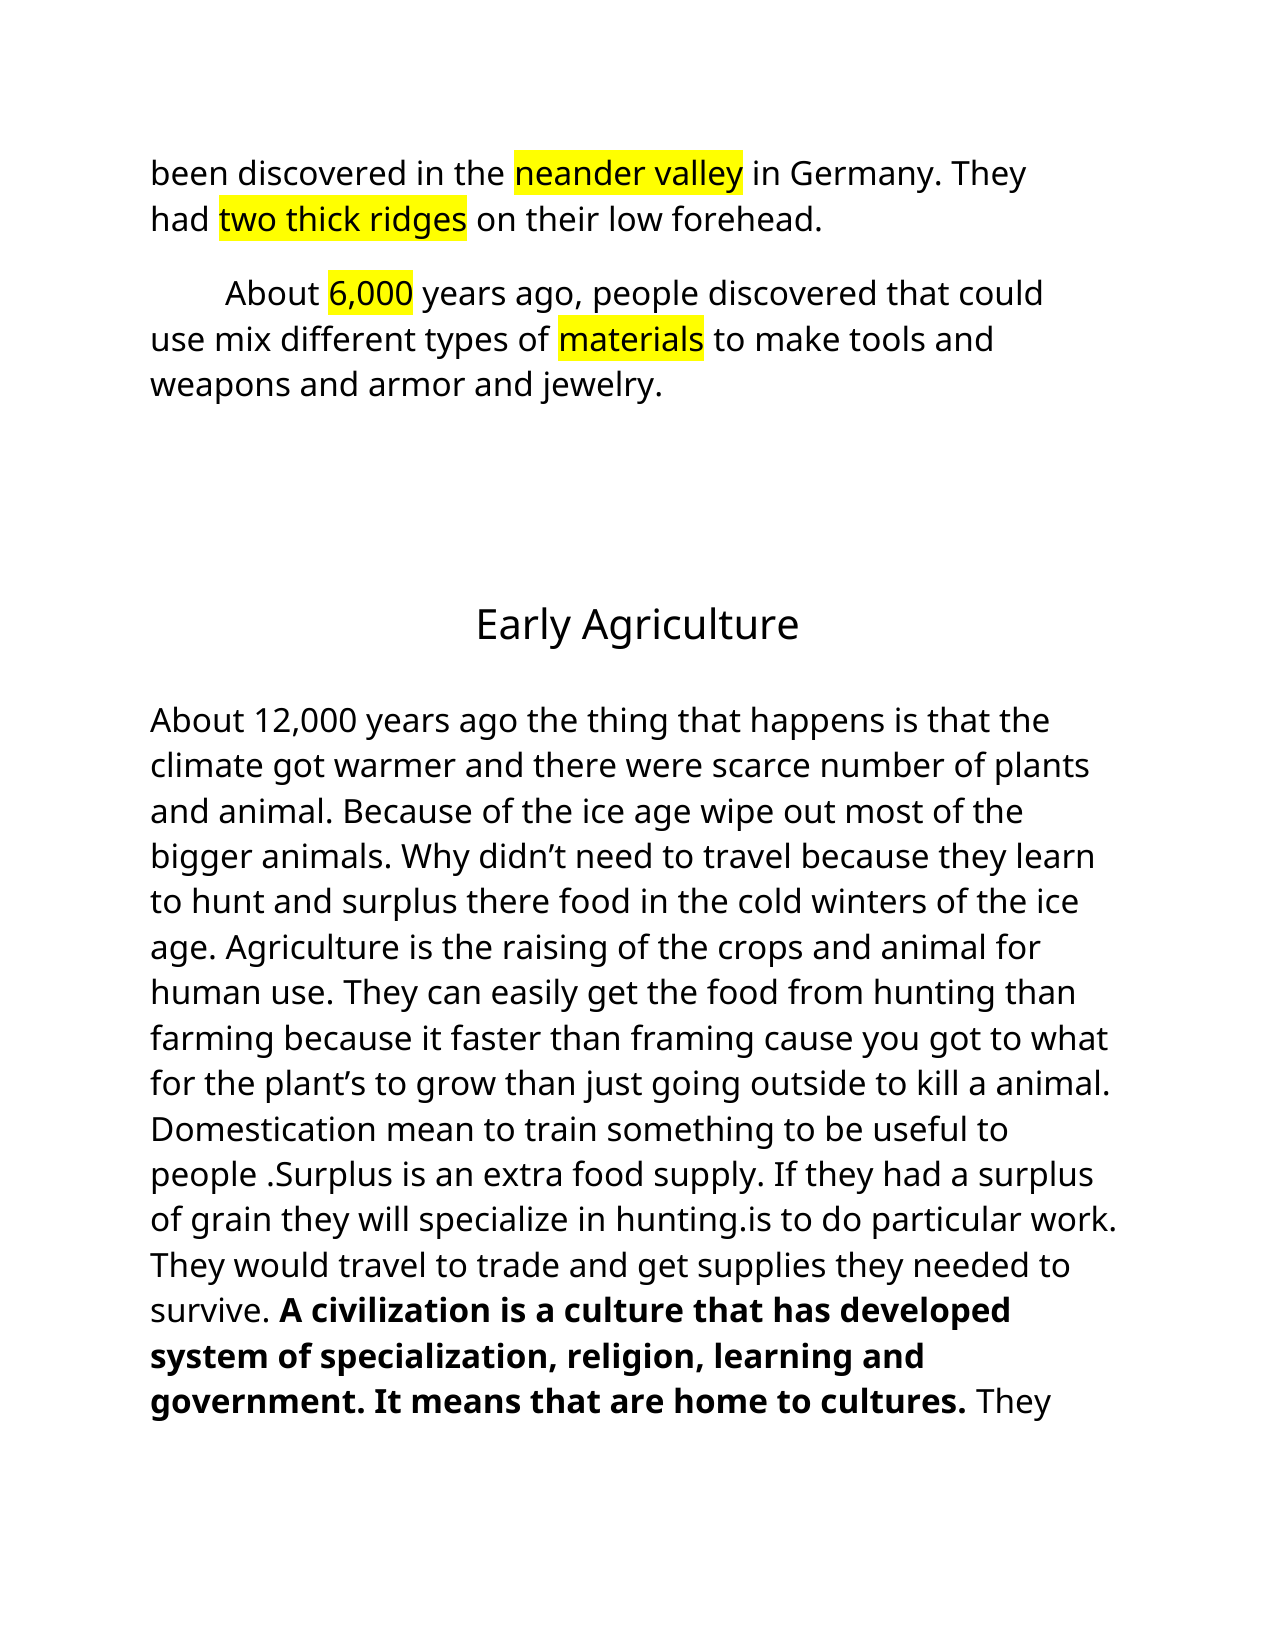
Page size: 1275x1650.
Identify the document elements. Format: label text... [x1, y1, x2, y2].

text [150, 150, 1050, 241]
text Early Agriculture [150, 594, 1125, 651]
text About 6,000 years ago, people discovered that could use mix different types of materials to make tools and weapons and armor and jewelry. [150, 270, 1050, 406]
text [150, 697, 1125, 1423]
